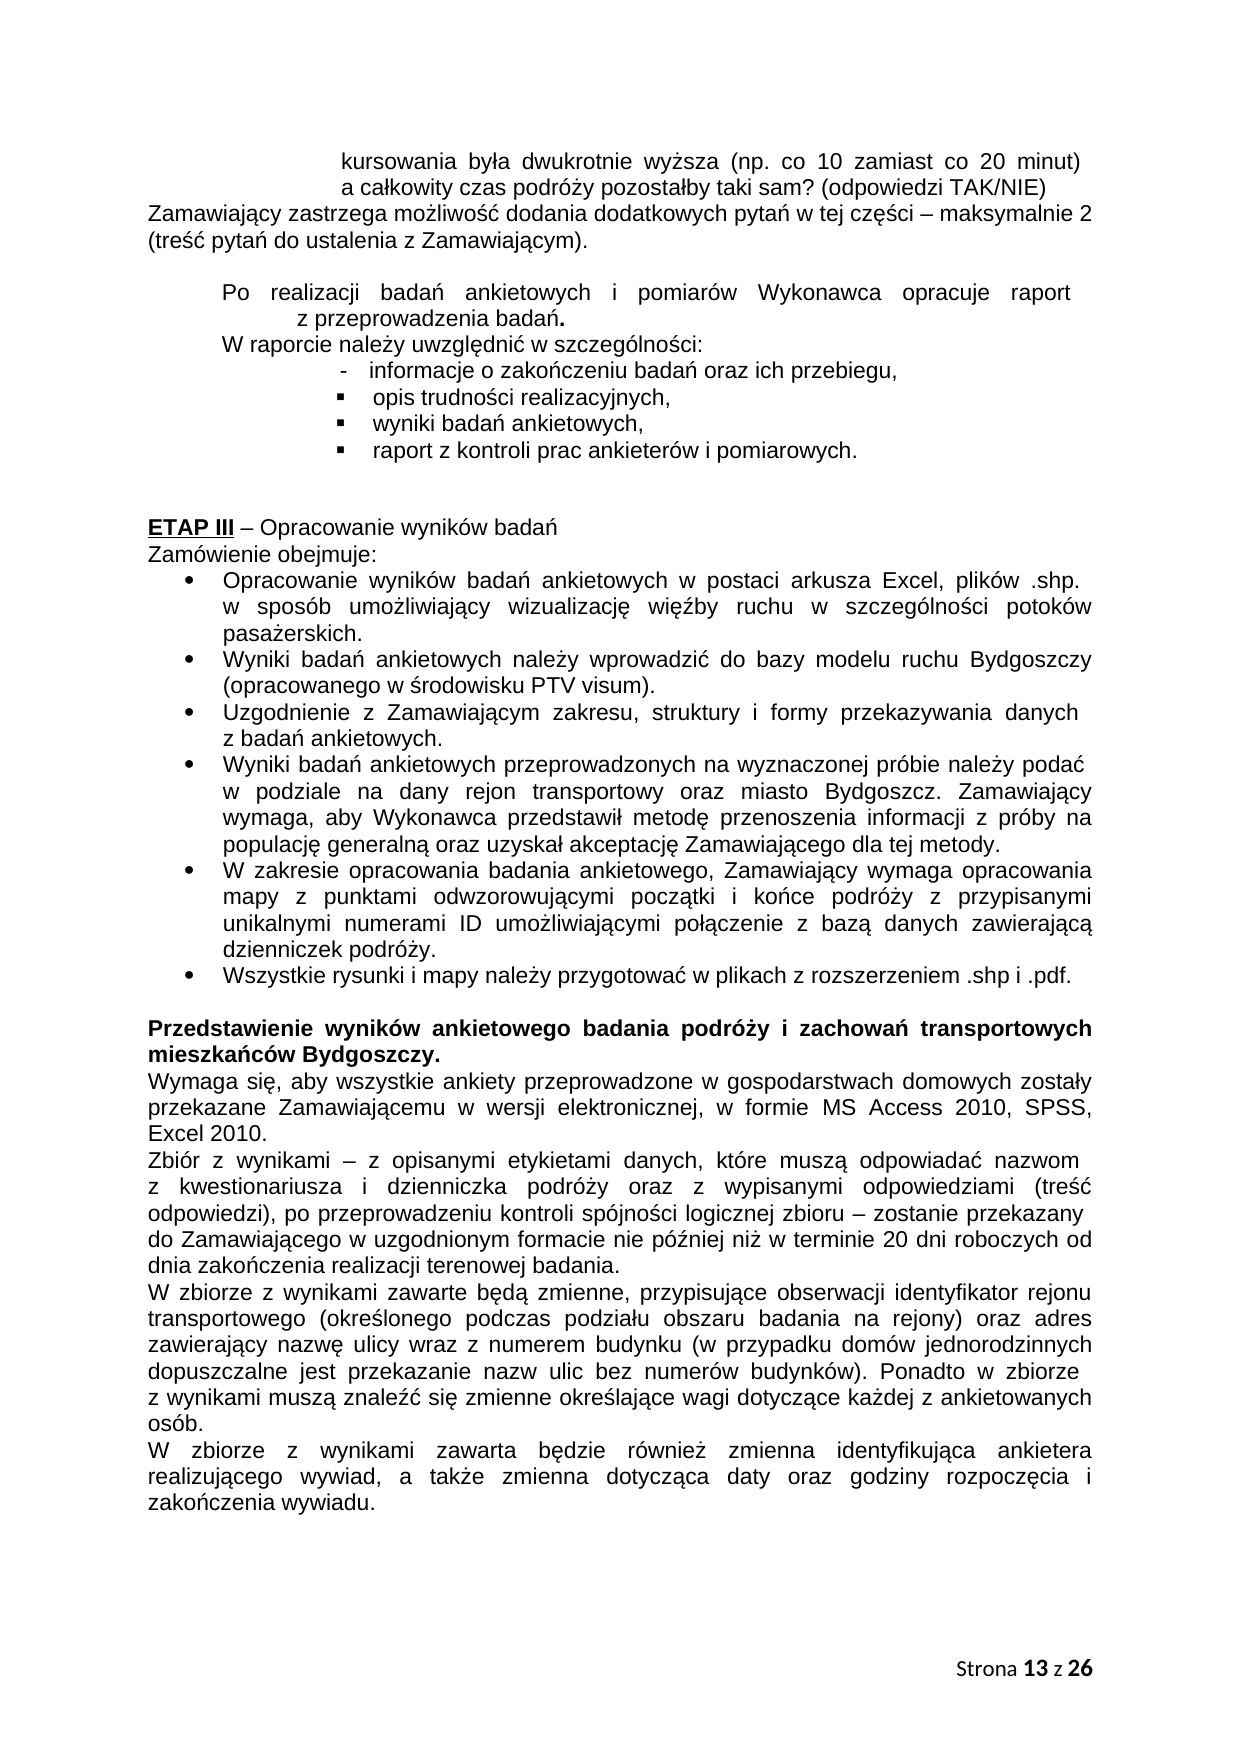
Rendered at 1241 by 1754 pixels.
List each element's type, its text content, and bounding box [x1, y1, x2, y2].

list Przedstawienie wyników ankietowego badania podróży i zachowań transportowych mieszkańców Bydgoszczy. [148, 1015, 1093, 1068]
text ETAP III – Opracowanie wyników badań [148, 514, 1093, 541]
list raport z kontroli prac ankieterów i pomiarowych. [335, 437, 1093, 463]
list W raporcie należy uwzględnić w szczególności: [222, 331, 1093, 357]
list Wyniki badań ankietowych należy wprowadzić do bazy modelu ruchu Bydgoszczy (opracowanego w środowisku PTV visum). [185, 646, 1093, 699]
list opis trudności realizacyjnych, [335, 384, 1093, 410]
list Opracowanie wyników badań ankietowych w postaci arkusza Excel, plików .shp. w sposób umożliwiający wizualizację więźby ruchu w szczególności potoków pasażerskich. [185, 567, 1093, 646]
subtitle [303, 148, 1093, 200]
list Uzgodnienie z Zamawiającym zakresu, struktury i formy przekazywania danych z badań ankietowych. [185, 699, 1093, 751]
list wyniki badań ankietowych, [335, 410, 1093, 437]
text W zbiorze z wynikami zawarta będzie również zmienna identyfikująca ankietera realizującego wywiad, a także zmienna dotycząca daty oraz godziny rozpoczęcia i zakończenia wywiadu. [148, 1437, 1093, 1516]
list Wszystkie rysunki i mapy należy przygotować w plikach z rozszerzeniem .shp i .pdf. [185, 962, 1093, 989]
text Wymaga się, aby wszystkie ankiety przeprowadzone w gospodarstwach domowych zostały przekazane Zamawiającemu w wersji elektronicznej, w formie MS Access 2010, SPSS, Excel 2010. [148, 1068, 1093, 1147]
text Zamawiający zastrzega możliwość dodania dodatkowych pytań w tej części – maksymalnie 2 (treść pytań do ustalenia z Zamawiającym). [148, 200, 1093, 253]
list informacje o zakończeniu badań oraz ich przebiegu, [223, 357, 1093, 384]
list Po realizacji badań ankietowych i pomiarów Wykonawca opracuje raport z przeprowadzenia badań. [222, 278, 1093, 331]
list Zamówienie obejmuje: [148, 541, 1093, 567]
text Zbiór z wynikami – z opisanymi etykietami danych, które muszą odpowiadać nazwom z kwestionariusza i dzienniczka podróży oraz z wypisanymi odpowiedziami (treść odpowiedzi), po przeprowadzeniu kontroli spójności logicznej zbioru – zostanie przekazany do Zamawiającego w uzgodnionym formacie nie później niż w terminie 20 dni roboczych od dnia zakończenia realizacji terenowej badania. [148, 1147, 1093, 1278]
text W zbiorze z wynikami zawarte będą zmienne, przypisujące obserwacji identyfikator rejonu transportowego (określonego podczas podziału obszaru badania na rejony) oraz adres zawierający nazwę ulicy wraz z numerem budynku (w przypadku domów jednorodzinnych dopuszczalne jest przekazanie nazw ulic bez numerów budynków). Ponadto w zbiorze z wynikami muszą znaleźć się zmienne określające wagi dotyczące każdej z ankietowanych osób. [148, 1278, 1093, 1437]
list W zakresie opracowania badania ankietowego, Zamawiający wymaga opracowania mapy z punktami odwzorowującymi początki i końce podróży z przypisanymi unikalnymi numerami ID umożliwiającymi połączenie z bazą danych zawierającą dzienniczek podróży. [185, 857, 1093, 962]
list Wyniki badań ankietowych przeprowadzonych na wyznaczonej próbie należy podać w podziale na dany rejon transportowy oraz miasto Bydgoszcz. Zamawiający wymaga, aby Wykonawca przedstawił metodę przenoszenia informacji z próby na populację generalną oraz uzyskał akceptację Zamawiającego dla tej metody. [185, 751, 1093, 857]
